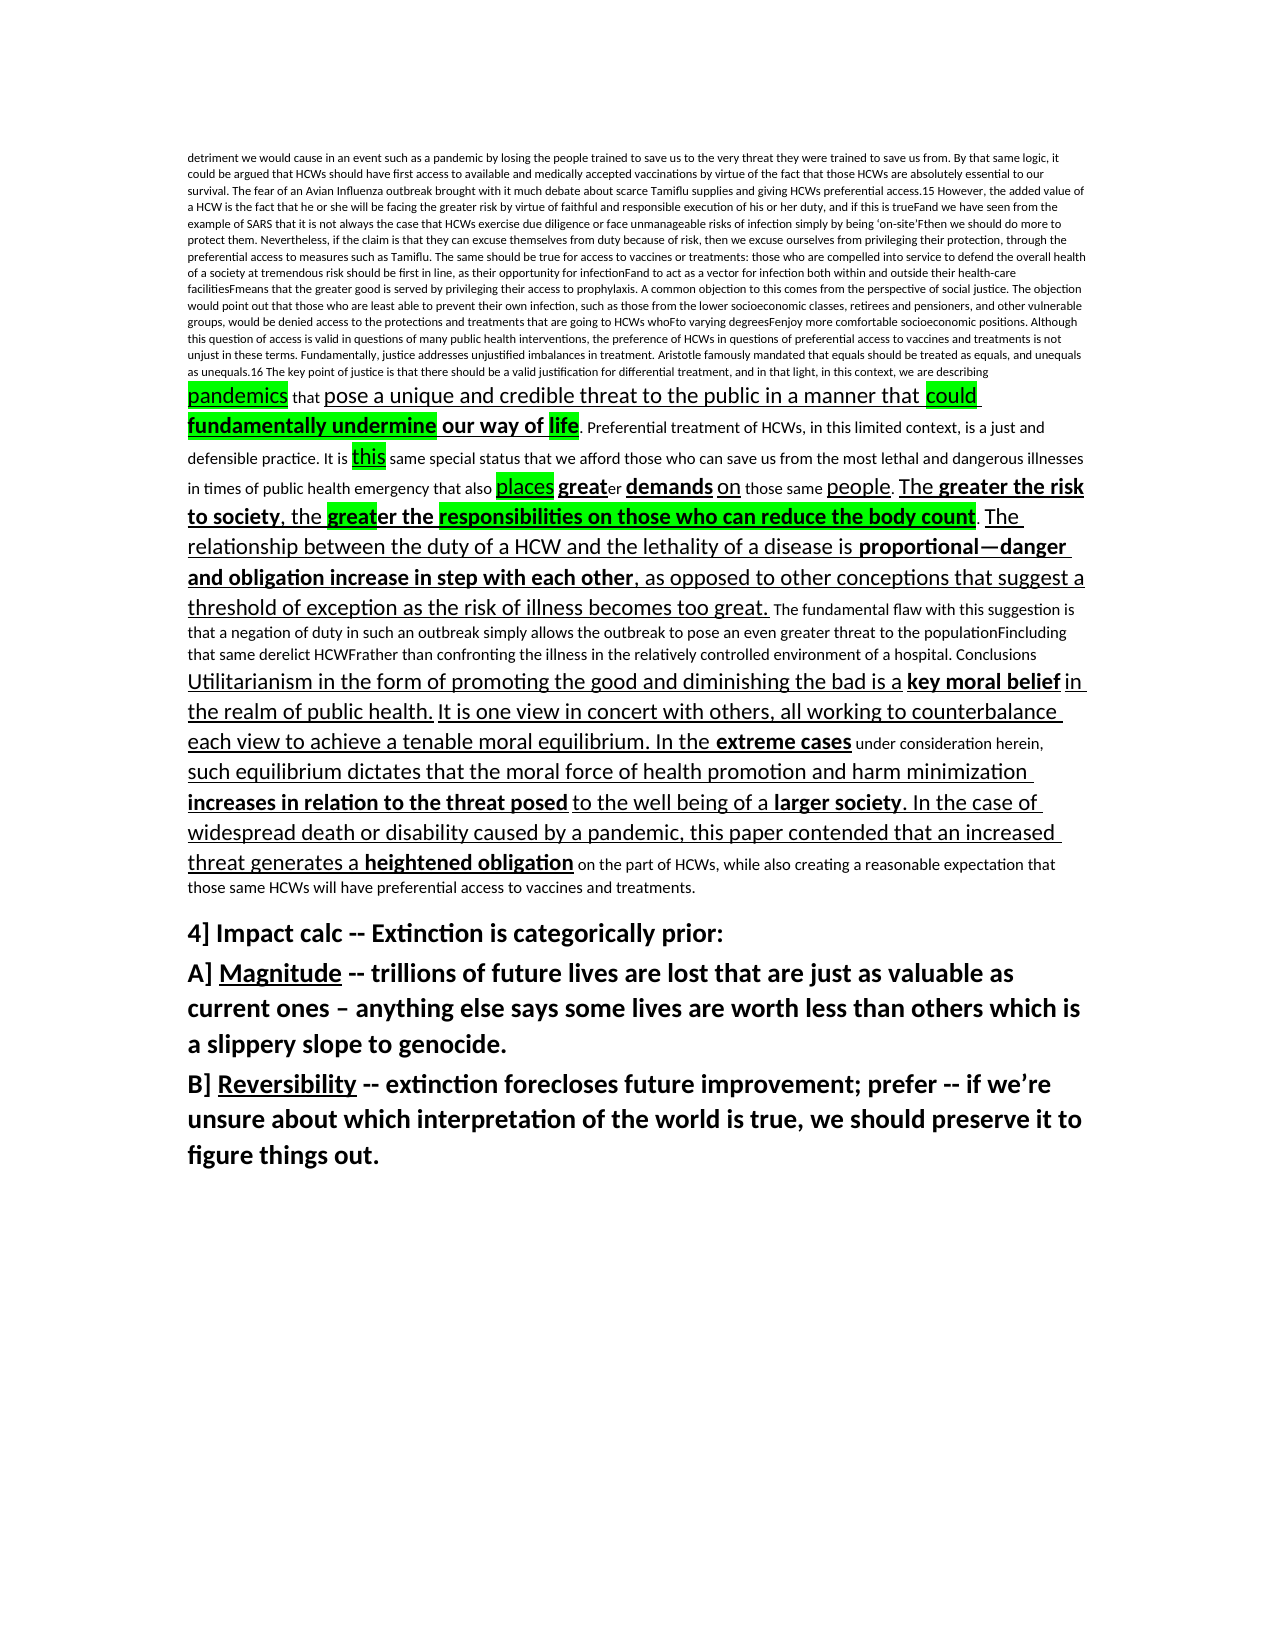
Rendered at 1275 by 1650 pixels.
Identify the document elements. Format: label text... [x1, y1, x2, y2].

subtitle B] Reversibility -- extinction forecloses future improvement; prefer -- if we’re unsure about which interpretation of the world is true, we should preserve it to figure things out. [187, 1067, 1087, 1171]
subtitle 4] Impact calc -- Extinction is categorically prior: [187, 916, 1087, 949]
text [187, 150, 1087, 898]
subtitle A] Magnitude -- trillions of future lives are lost that are just as valuable as current ones – anything else says some lives are worth less than others which is a slippery slope to genocide. [187, 956, 1087, 1060]
